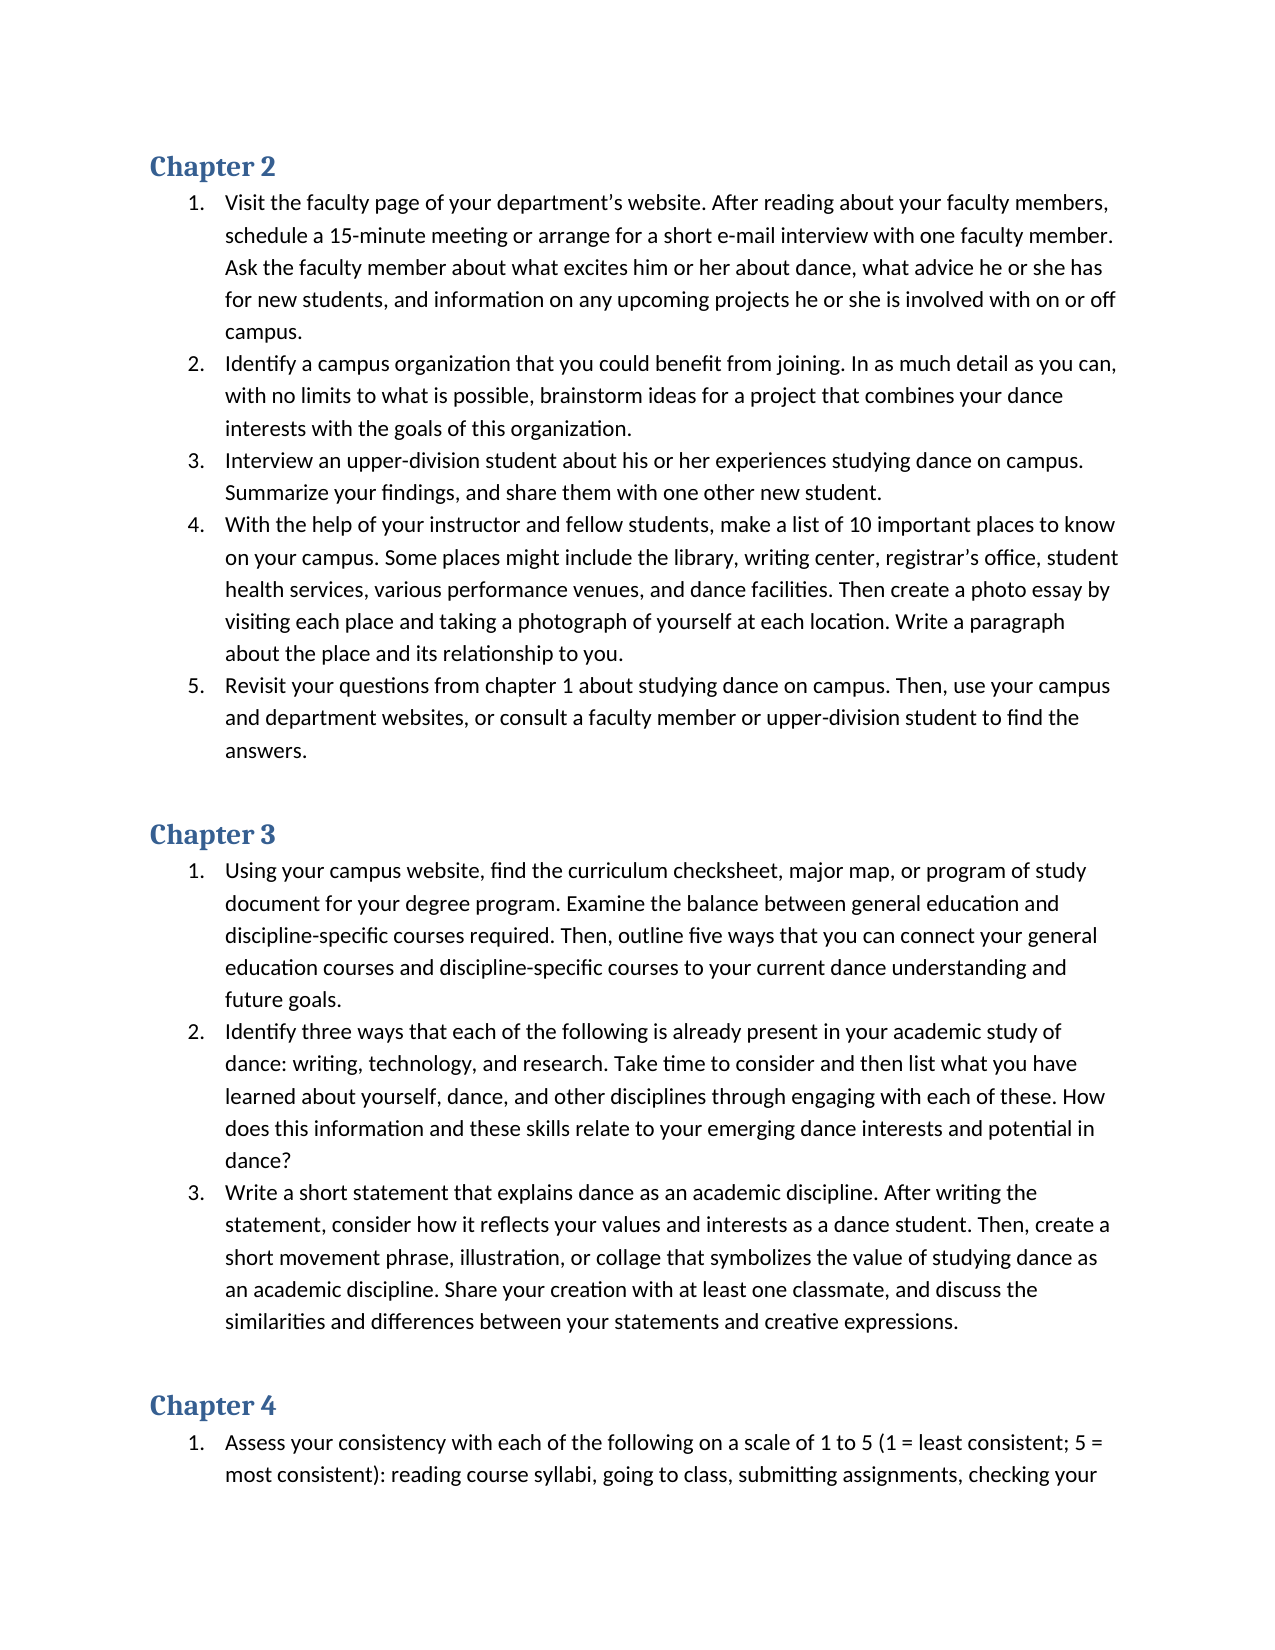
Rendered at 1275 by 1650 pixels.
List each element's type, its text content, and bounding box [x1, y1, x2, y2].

subtitle Chapter 4 [150, 1389, 1125, 1423]
list With the help of your instructor and fellow students, make a list of 10 important places to know on your campus. Some places might include the library, writing center, registrar’s office, student health services, various performance venues, and dance facilities. Then create a photo essay by visiting each place and taking a photograph of yourself at each location. Write a paragraph about the place and its relationship to you. [187, 510, 1125, 667]
list Identify a campus organization that you could benefit from joining. In as much detail as you can, with no limits to what is possible, brainstorm ideas for a project that combines your dance interests with the goals of this organization. [187, 349, 1125, 442]
list Using your campus website, find the curriculum checksheet, major map, or program of study document for your degree program. Examine the balance between general education and discipline-specific courses required. Then, outline five ways that you can connect your general education courses and discipline-specific courses to your current dance understanding and future goals. [187, 856, 1125, 1013]
list Interview an upper-division student about his or her experiences studying dance on campus. Summarize your findings, and share them with one other new student. [187, 446, 1125, 506]
list Visit the faculty page of your department’s website. After reading about your faculty members, schedule a 15-minute meeting or arrange for a short e-mail interview with one faculty member. Ask the faculty member about what excites him or her about dance, what advice he or she has for new students, and information on any upcoming projects he or she is involved with on or off campus. [187, 188, 1125, 345]
list Identify three ways that each of the following is already present in your academic study of dance: writing, technology, and research. Take time to consider and then list what you have learned about yourself, dance, and other disciplines through engaging with each of these. How does this information and these skills relate to your emerging dance interests and potential in dance? [187, 1017, 1125, 1174]
list Write a short statement that explains dance as an academic discipline. After writing the statement, consider how it reflects your values and interests as a dance student. Then, create a short movement phrase, illustration, or collage that symbolizes the value of studying dance as an academic discipline. Share your creation with at least one classmate, and discuss the similarities and differences between your statements and creative expressions. [187, 1178, 1125, 1335]
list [187, 1428, 1125, 1488]
subtitle Chapter 2 [150, 150, 1125, 183]
subtitle Chapter 3 [150, 818, 1125, 851]
list Revisit your questions from chapter 1 about studying dance on campus. Then, use your campus and department websites, or consult a faculty member or upper-division student to find the answers. [187, 671, 1125, 764]
